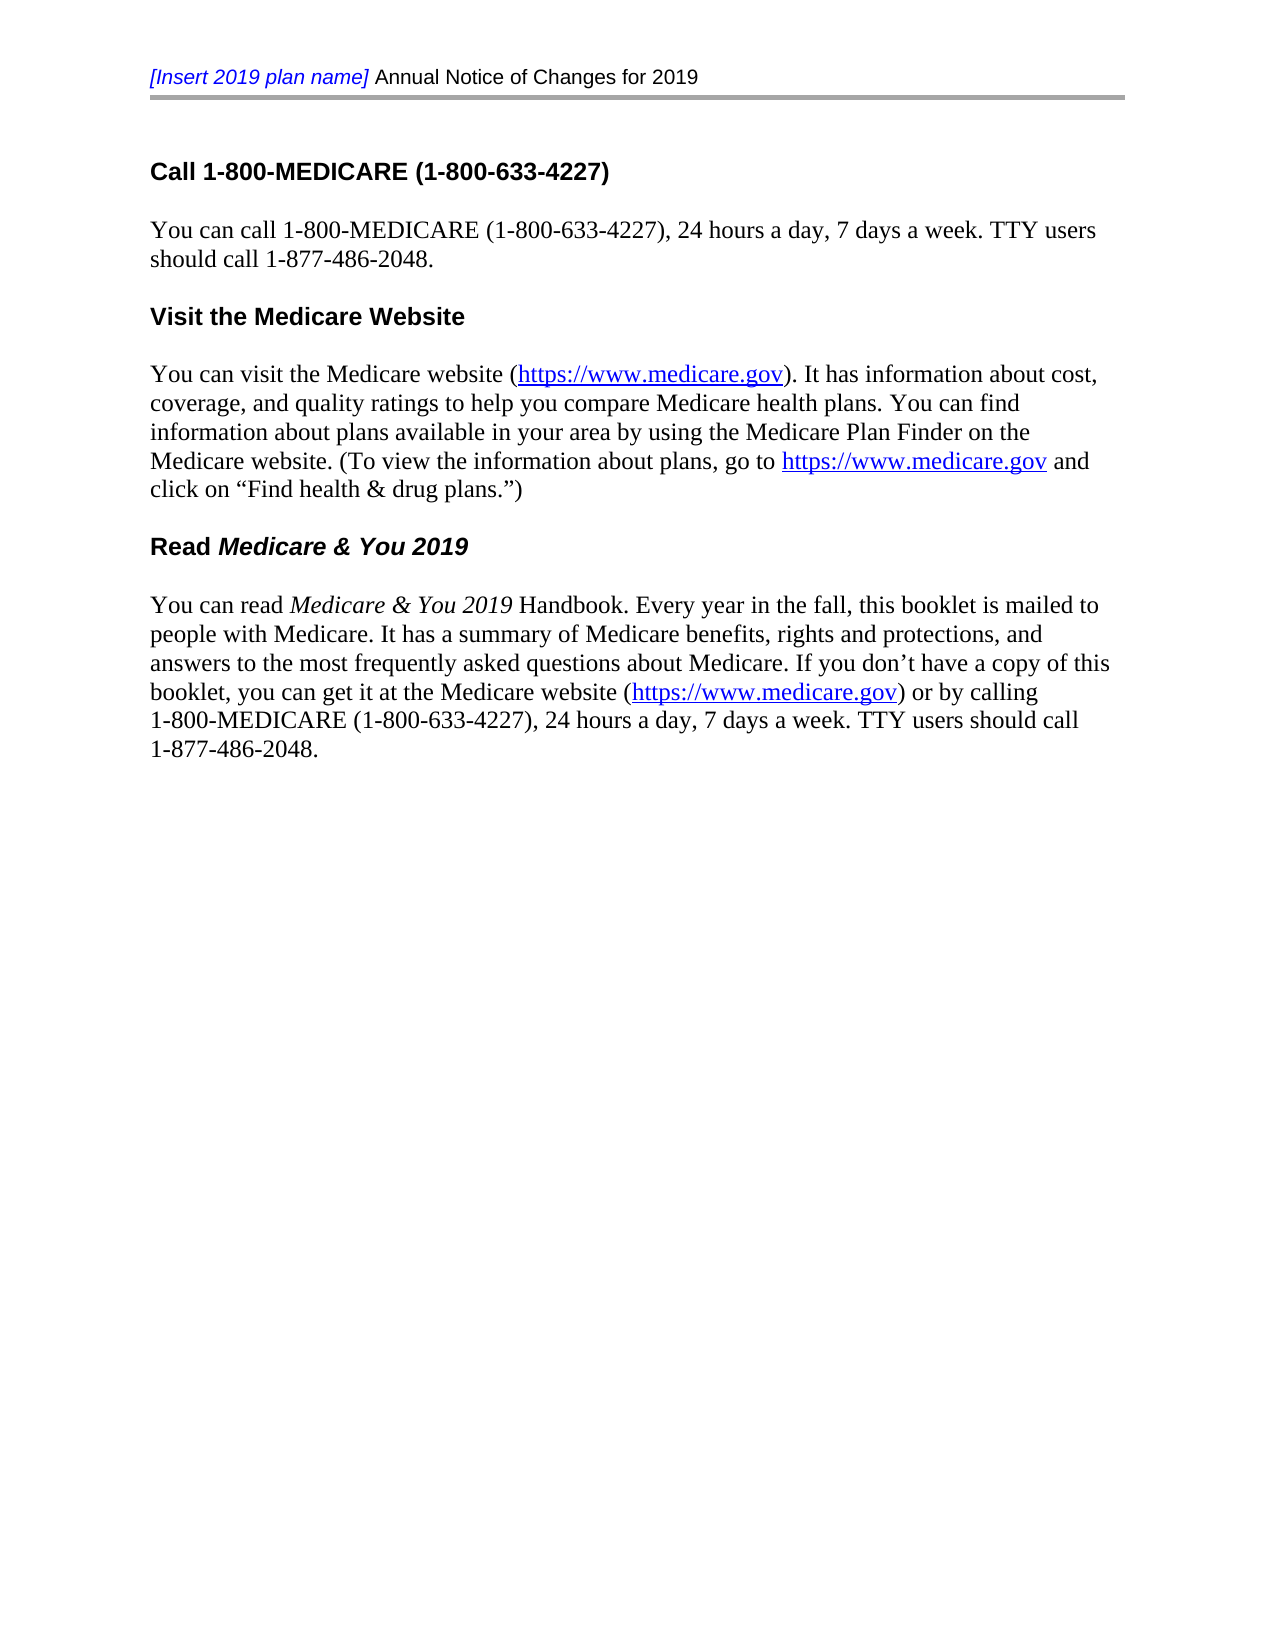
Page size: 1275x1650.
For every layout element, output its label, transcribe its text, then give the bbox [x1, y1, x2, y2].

text You can visit the Medicare website (https://www.medicare.gov). It has information about cost, coverage, and quality ratings to help you compare Medicare health plans. You can find information about plans available in your area by using the Medicare Plan Finder on the Medicare website. (To view the information about plans, go to https://www.medicare.gov and click on “Find health & drug plans.”) [150, 359, 1125, 503]
subtitle Read Medicare & You 2019 [150, 532, 1125, 561]
subtitle Visit the Medicare Website [150, 302, 1125, 330]
text You can call 1-800-MEDICARE (1-800-633-4227), 24 hours a day, 7 days a week. TTY users should call 1-877-486-2048. [150, 215, 1125, 272]
text You can read Medicare & You 2019 Handbook. Every year in the fall, this booklet is mailed to people with Medicare. It has a summary of Medicare benefits, rights and protections, and answers to the most frequently asked questions about Medicare. If you don’t have a copy of this booklet, you can get it at the Medicare website (https://www.medicare.gov) or by calling 1-800-MEDICARE (1-800-633-4227), 24 hours a day, 7 days a week. TTY users should call 1-877-486-2048. [150, 590, 1125, 763]
subtitle Call 1-800-MEDICARE (1-800-633-4227) [150, 157, 1125, 186]
